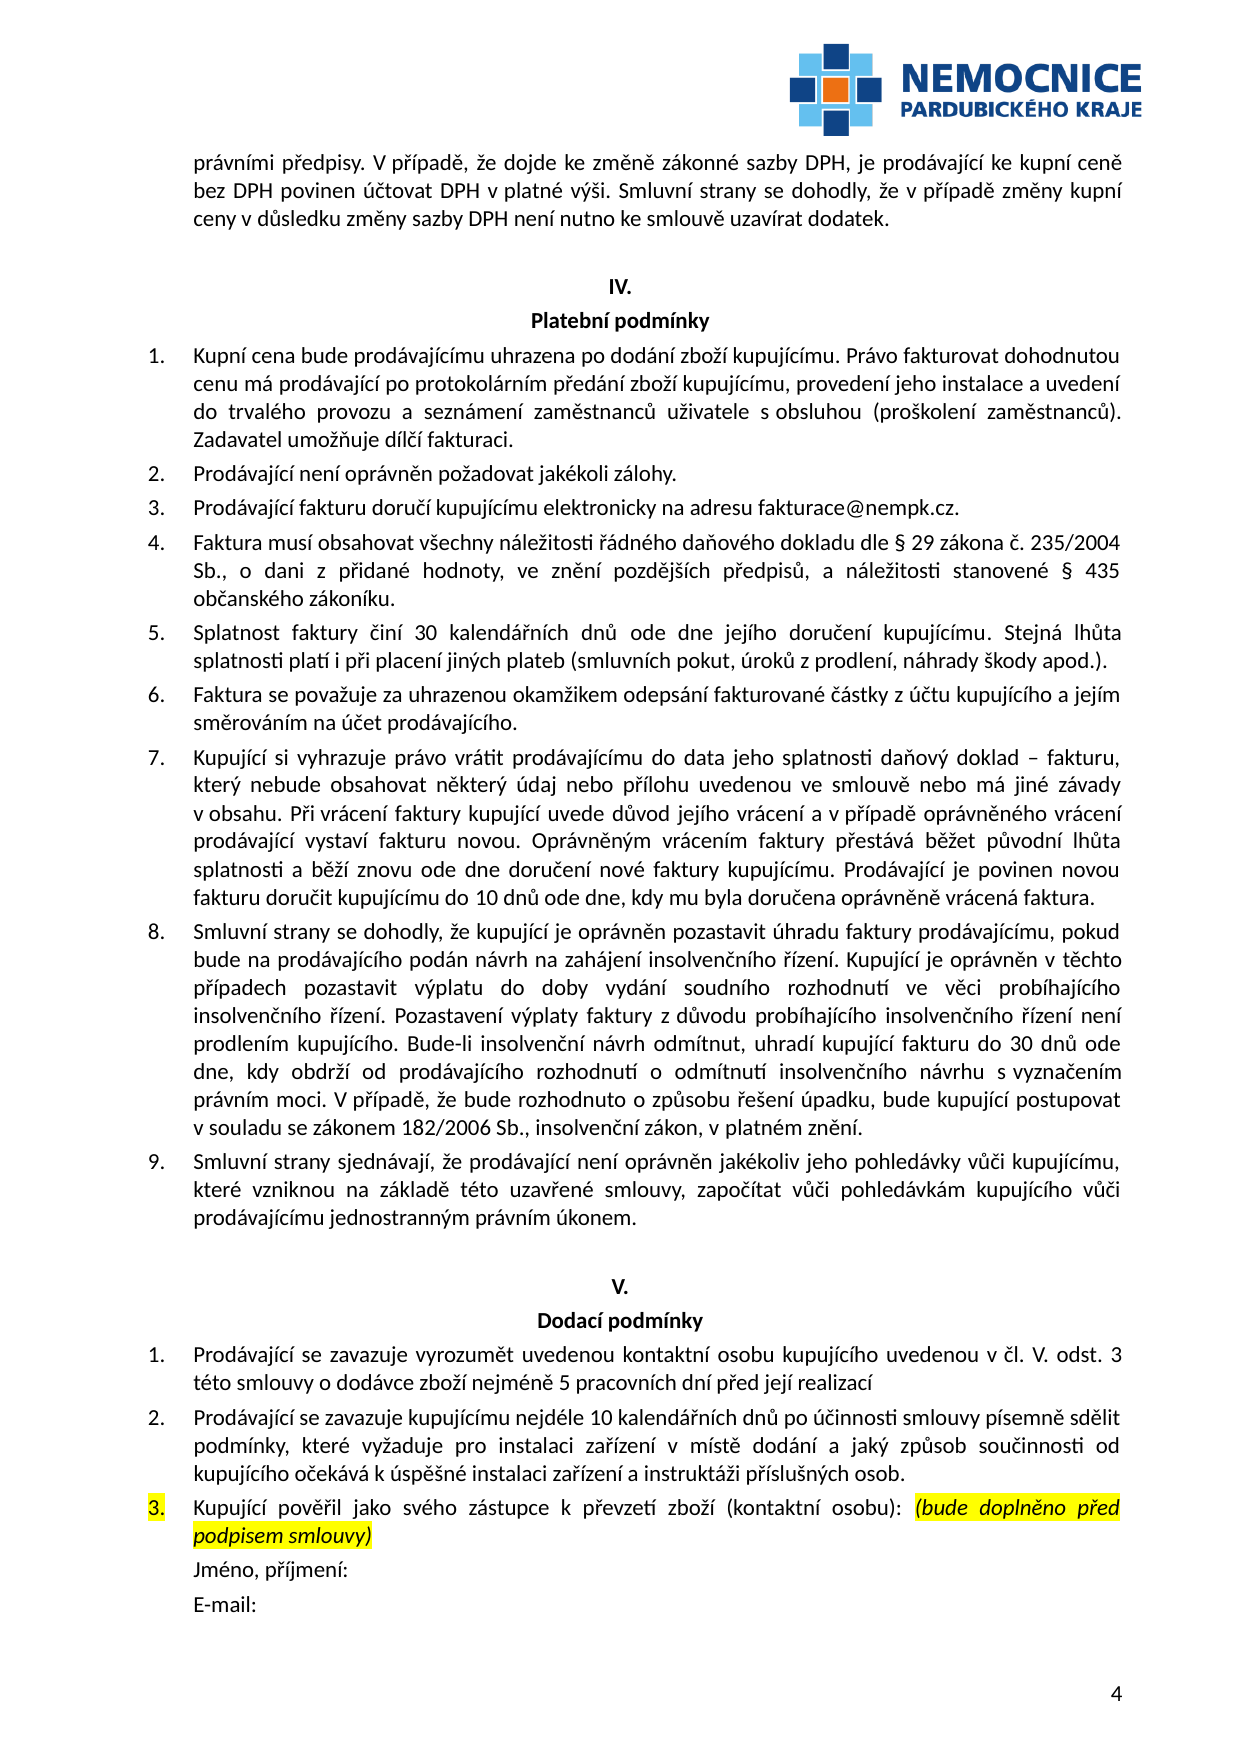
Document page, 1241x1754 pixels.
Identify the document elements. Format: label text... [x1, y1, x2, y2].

list Kupní cena bude prodávajícímu uhrazena po dodání zboží kupujícímu. Právo fakturovat dohodnutou cenu má prodávající po protokolárním předání zboží kupujícímu, provedení jeho instalace a uvedení do trvalého provozu a seznámení zaměstnanců uživatele s obsluhou (proškolení zaměstnanců). Zadavatel umožňuje dílčí fakturaci. [148, 341, 1122, 453]
list Kupující pověřil jako svého zástupce k převzetí zboží (kontaktní osobu): (bude doplněno před podpisem smlouvy) [148, 1493, 1122, 1549]
picture [788, 42, 1142, 137]
list Smluvní strany se dohodly, že kupující je oprávněn pozastavit úhradu faktury prodávajícímu, pokud bude na prodávajícího podán návrh na zahájení insolvenčního řízení. Kupující je oprávněn v těchto případech pozastavit výplatu do doby vydání soudního rozhodnutí ve věci probíhajícího insolvenčního řízení. Pozastavení výplaty faktury z důvodu probíhajícího insolvenčního řízení není prodlením kupujícího. Bude-li insolvenční návrh odmítnut, uhradí kupující fakturu do 30 dnů ode dne, kdy obdrží od prodávajícího rozhodnutí o odmítnutí insolvenčního návrhu s vyznačením právním moci. V případě, že bude rozhodnuto o způsobu řešení úpadku, bude kupující postupovat v souladu se zákonem 182/2006 Sb., insolvenční zákon, v platném znění. [148, 917, 1122, 1141]
list Faktura se považuje za uhrazenou okamžikem odepsání fakturované částky z účtu kupujícího a jejím směrováním na účet prodávajícího. [148, 680, 1122, 736]
text v. [118, 1272, 1122, 1300]
text Dodací podmínky [118, 1306, 1122, 1334]
list Prodávající fakturu doručí kupujícímu elektronicky na adresu fakturace@nempk.cz. [148, 493, 1122, 521]
list Prodávající se zavazuje kupujícímu nejdéle 10 kalendářních dnů po účinnosti smlouvy písemně sdělit podmínky, které vyžaduje pro instalaci zařízení v místě dodání a jaký způsob součinnosti od kupujícího očekává k úspěšné instalaci zařízení a instruktáži příslušných osob. [148, 1403, 1122, 1487]
text E-mail: [193, 1590, 1122, 1618]
list Prodávající není oprávněn požadovat jakékoli zálohy. [148, 459, 1122, 487]
list Smluvní strany sjednávají, že prodávající není oprávněn jakékoliv jeho pohledávky vůči kupujícímu, které vzniknou na základě této uzavřené smlouvy, započítat vůči pohledávkám kupujícího vůči prodávajícímu jednostranným právním úkonem. [148, 1147, 1122, 1231]
list Splatnost faktury činí 30 kalendářních dnů ode dne jejího doručení kupujícímu. Stejná lhůta splatnosti platí i při placení jiných plateb (smluvních pokut, úroků z prodlení, náhrady škody apod.). [148, 618, 1122, 674]
text Jméno, příjmení: [193, 1555, 1122, 1583]
list Faktura musí obsahovat všechny náležitosti řádného daňového dokladu dle § 29 zákona č. 235/2004 Sb., o dani z přidané hodnoty, ve znění pozdějších předpisů, a náležitosti stanovené § 435 občanského zákoníku. [148, 528, 1122, 612]
text Platební podmínky [118, 307, 1122, 334]
list Prodávající se zavazuje vyrozumět uvedenou kontaktní osobu kupujícího uvedenou v čl. V. odst. 3 této smlouvy o dodávce zboží nejméně 5 pracovních dní před její realizací [148, 1341, 1122, 1397]
text IV. [118, 272, 1122, 300]
list Kupující si vyhrazuje právo vrátit prodávajícímu do data jeho splatnosti daňový doklad – fakturu, který nebude obsahovat některý údaj nebo přílohu uvedenou ve smlouvě nebo má jiné závady v obsahu. Při vrácení faktury kupující uvede důvod jejího vrácení a v případě oprávněného vrácení prodávající vystaví fakturu novou. Oprávněným vrácením faktury přestává běžet původní lhůta splatnosti a běží znovu ode dne doručení nové faktury kupujícímu. Prodávající je povinen novou fakturu doručit kupujícímu do 10 dnů ode dne, kdy mu byla doručena oprávněně vrácená faktura. [148, 743, 1122, 911]
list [148, 148, 1122, 232]
